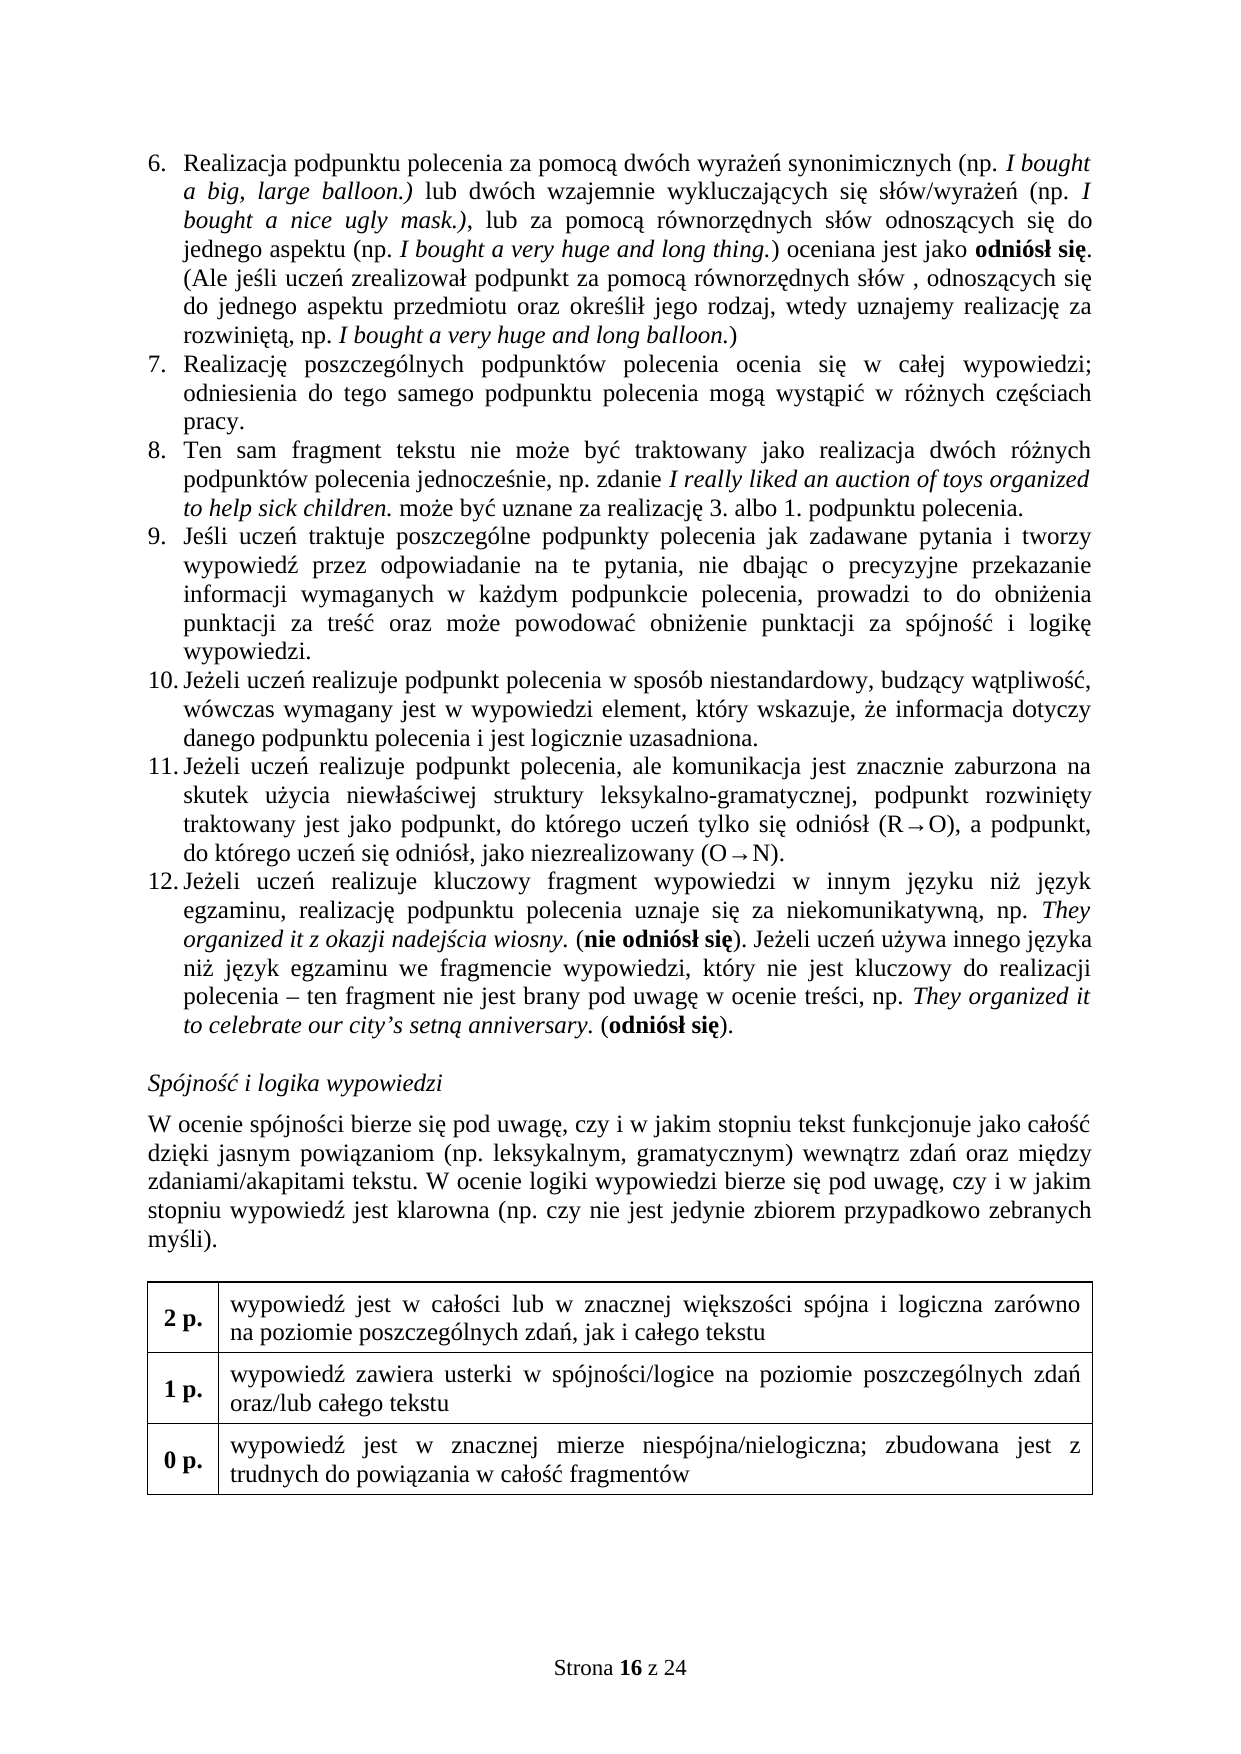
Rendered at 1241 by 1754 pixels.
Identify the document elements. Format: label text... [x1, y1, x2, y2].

table_cell wypowiedź jest w znacznej mierze niespójna/nielogiczna; zbudowana jest z trudnych do powiązania w całość fragmentów [219, 1424, 1092, 1494]
list Realizacja podpunktu polecenia za pomocą dwóch wyrażeń synonimicznych (np. I bought a big, large balloon.) lub dwóch wzajemnie wykluczających się słów/wyrażeń (np. I bought a nice ugly mask.), lub za pomocą równorzędnych słów odnoszących się do jednego aspektu (np. I bought a very huge and long thing.) oceniana jest jako odniósł się. (Ale jeśli uczeń zrealizował podpunkt za pomocą równorzędnych słów , odnoszących się do jednego aspektu przedmiotu oraz określił jego rodzaj, wtedy uznajemy realizację za rozwiniętą, np. I bought a very huge and long balloon.) [148, 148, 1092, 349]
table_cell 1 p. [148, 1353, 218, 1423]
list Realizację poszczególnych podpunktów polecenia ocenia się w całej wypowiedzi; odniesienia do tego samego podpunktu polecenia mogą wystąpić w różnych częściach pracy. [148, 349, 1092, 435]
table_cell 0 p. [148, 1424, 218, 1494]
text W ocenie spójności bierze się pod uwagę, czy i w jakim stopniu tekst funkcjonuje jako całość dzięki jasnym powiązaniom (np. leksykalnym, gramatycznym) wewnątrz zdań oraz między zdaniami/akapitami tekstu. W ocenie logiki wypowiedzi bierze się pod uwagę, czy i w jakim stopniu wypowiedź jest klarowna (np. czy nie jest jedynie zbiorem przypadkowo zebranych myśli). [148, 1109, 1092, 1253]
list Ten sam fragment tekstu nie może być traktowany jako realizacja dwóch różnych podpunktów polecenia jednocześnie, np. zdanie I really liked an auction of toys organized to help sick children. może być uznane za realizację 3. albo 1. podpunktu polecenia. [148, 435, 1092, 521]
list Jeżeli uczeń realizuje podpunkt polecenia, ale komunikacja jest znacznie zaburzona na skutek użycia niewłaściwej struktury leksykalno-gramatycznej, podpunkt rozwinięty traktowany jest jako podpunkt, do którego uczeń tylko się odniósł (R→O), a podpunkt, do którego uczeń się odniósł, jako niezrealizowany (O→N). [148, 751, 1092, 866]
list Jeżeli uczeń realizuje kluczowy fragment wypowiedzi w innym języku niż język egzaminu, realizację podpunktu polecenia uznaje się za niekomunikatywną, np. They organized it z okazji nadejścia wiosny. (nie odniósł się). Jeżeli uczeń używa innego języka niż język egzaminu we fragmencie wypowiedzi, który nie jest kluczowy do realizacji polecenia – ten fragment nie jest brany pod uwagę w ocenie treści, np. They organized it to celebrate our city’s setną anniversary. (odniósł się). [148, 866, 1092, 1039]
table_header 2 p. [148, 1283, 218, 1352]
text Spójność i logika wypowiedzi [148, 1068, 1092, 1096]
list Jeśli uczeń traktuje poszczególne podpunkty polecenia jak zadawane pytania i tworzy wypowiedź przez odpowiadanie na te pytania, nie dbając o precyzyjne przekazanie informacji wymaganych w każdym podpunkcie polecenia, prowadzi to do obniżenia punktacji za treść oraz może powodować obniżenie punktacji za spójność i logikę wypowiedzi. [148, 521, 1092, 665]
list Jeżeli uczeń realizuje podpunkt polecenia w sposób niestandardowy, budzący wątpliwość, wówczas wymagany jest w wypowiedzi element, który wskazuje, że informacja dotyczy danego podpunktu polecenia i jest logicznie uzasadniona. [148, 665, 1092, 751]
table_cell wypowiedź zawiera usterki w spójności/logice na poziomie poszczególnych zdań oraz/lub całego tekstu [219, 1353, 1092, 1423]
table_header wypowiedź jest w całości lub w znacznej większości spójna i logiczna zarówno na poziomie poszczególnych zdań, jak i całego tekstu [219, 1283, 1092, 1352]
